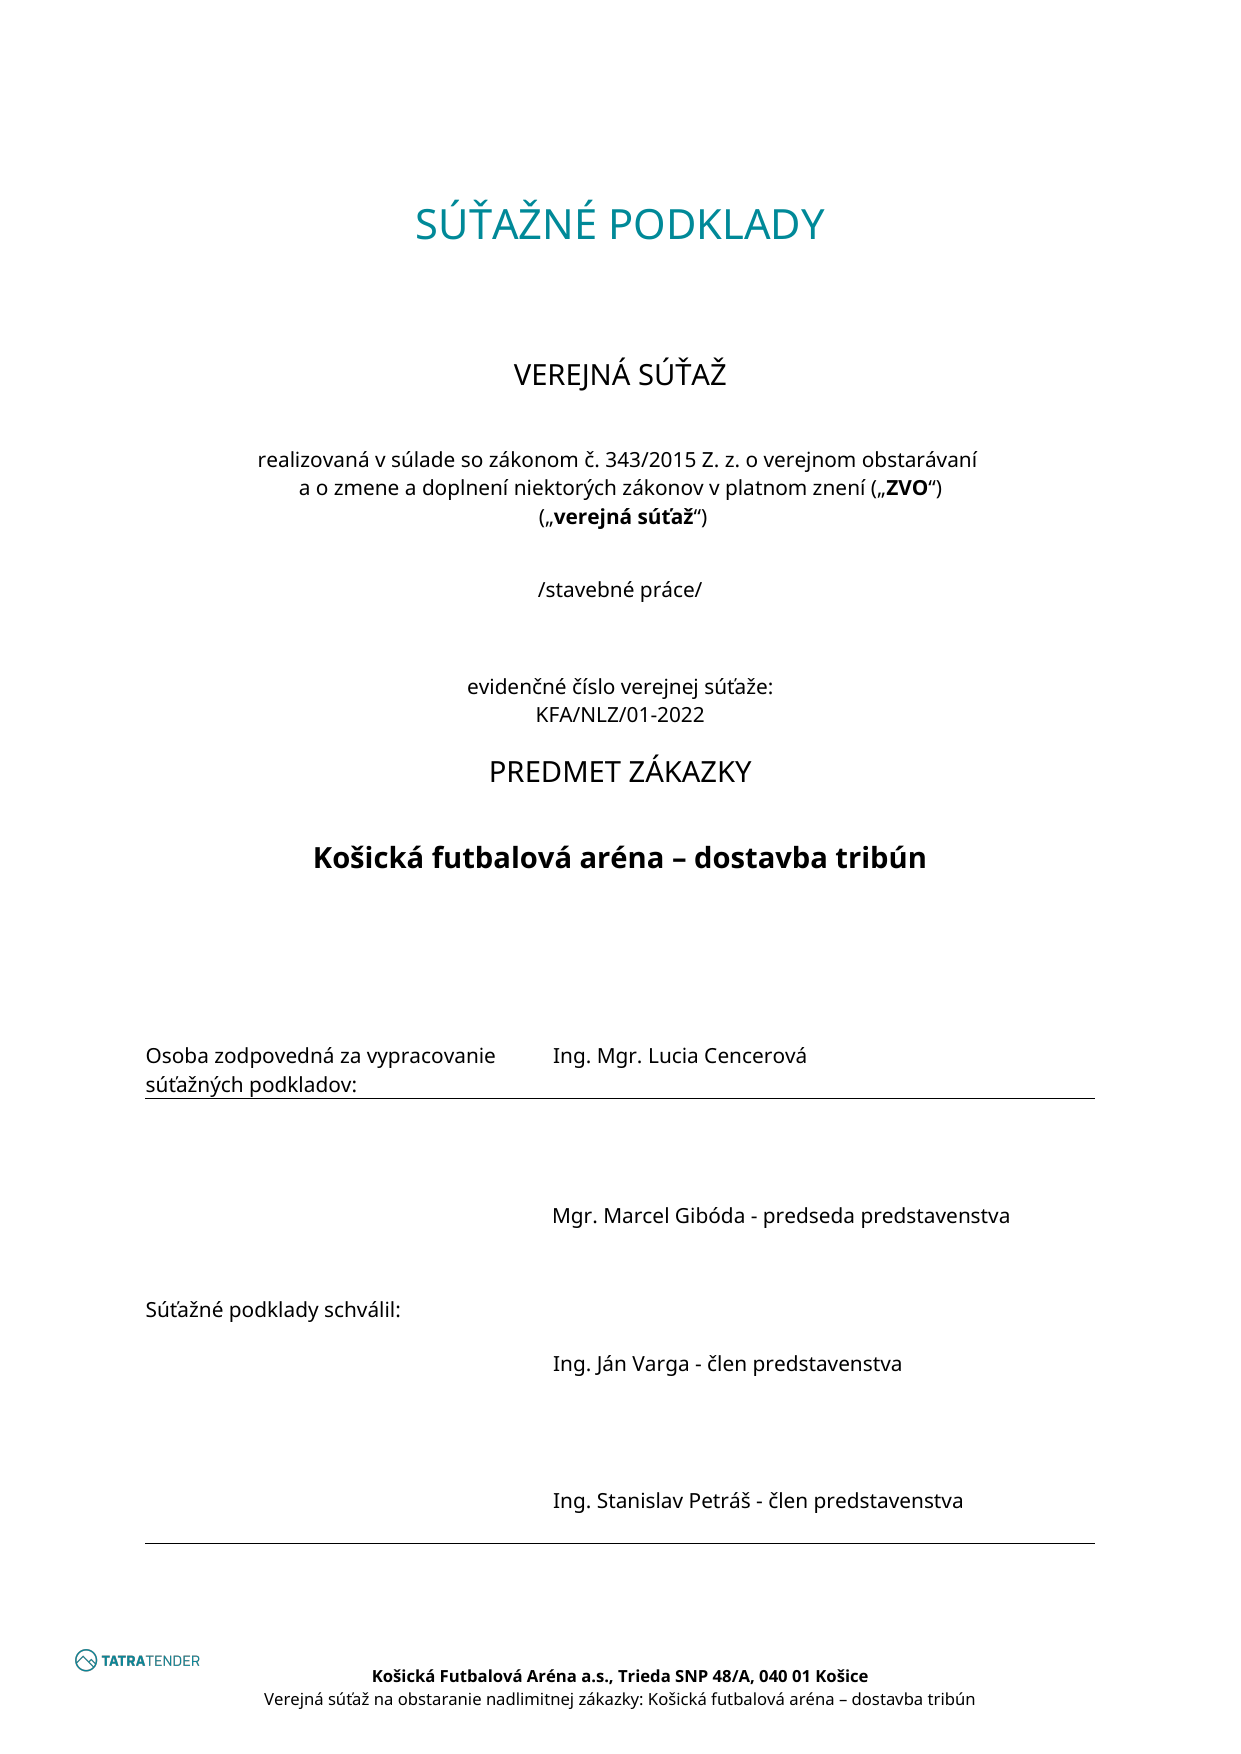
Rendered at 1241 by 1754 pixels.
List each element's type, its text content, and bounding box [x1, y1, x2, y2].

text PREDMET ZÁKAZKY [148, 752, 1093, 791]
text realizovaná v súlade so zákonom č. 343/2015 Z. z. o verejnom obstarávaní a o zmene a doplnení niektorých zákonov v platnom znení („ZVO“) („verejná súťaž“) [148, 445, 1093, 530]
text /stavebné práce/ [148, 576, 1093, 604]
picture [69, 1638, 209, 1681]
table_cell Súťažné podklady schválil: [145, 1099, 553, 1543]
text KFA/NLZ/01-2022 [148, 701, 1093, 729]
table_header Ing. Mgr. Lucia Cencerová [553, 899, 1095, 1098]
text VEREJNÁ SÚŤAŽ [148, 354, 1093, 394]
table_header Osoba zodpovedná za vypracovanie súťažných podkladov: [145, 899, 553, 1098]
text Košická futbalová aréna – dostavba tribún [148, 837, 1093, 877]
table_cell Mgr. Marcel Gibóda - predseda predstavenstva Ing. Ján Varga - člen predstavenstva Ing. Stanislav Petráš - člen predstavenstva [553, 1099, 1095, 1543]
text evidenčné číslo verejnej súťaže: [148, 672, 1093, 701]
text SÚŤAŽNÉ PODKLADY [148, 195, 1093, 252]
